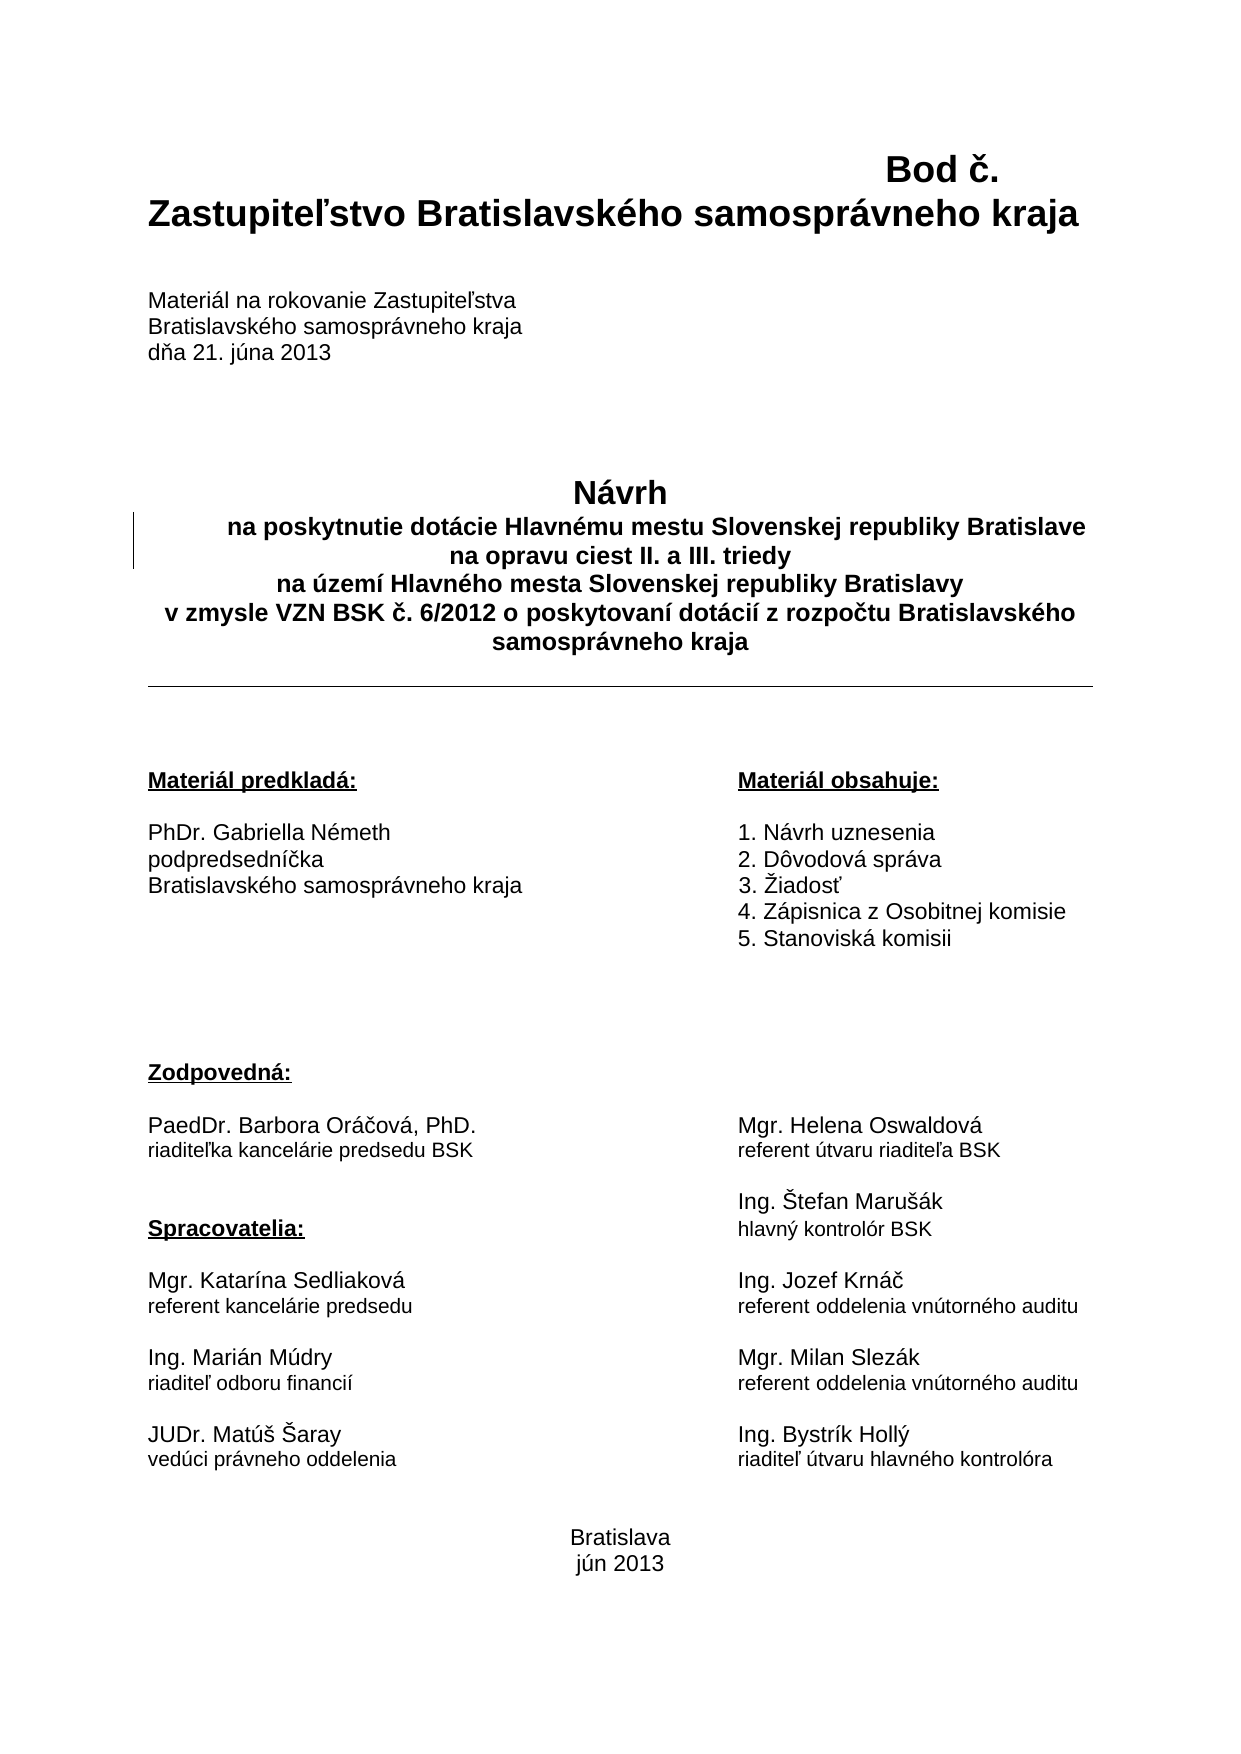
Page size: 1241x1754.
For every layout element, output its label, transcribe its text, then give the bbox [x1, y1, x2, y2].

text Spracovatelia: hlavný kontrolór BSK [148, 1214, 1093, 1241]
text na poskytnutie dotácie Hlavnému mestu Slovenskej republiky Bratislave [148, 512, 1093, 541]
text vedúci právneho oddelenia riaditeľ útvaru hlavného kontrolóra [148, 1447, 1093, 1471]
text 4. Zápisnica z Osobitnej komisie [738, 898, 1093, 925]
text Mgr. Katarína Sedliaková Ing. Jozef Krnáč [148, 1267, 1093, 1294]
text riaditeľ odboru financií referent oddelenia vnútorného auditu [148, 1370, 1093, 1394]
text Bod č. [885, 148, 1093, 191]
text na území Hlavného mesta Slovenskej republiky Bratislavy [148, 569, 1093, 598]
text Ing. Štefan Marušák [148, 1188, 1093, 1214]
text dňa 21. júna 2013 [148, 339, 1093, 366]
text JUDr. Matúš Šaray Ing. Bystrík Hollý [148, 1421, 1093, 1447]
text PhDr. Gabriella Németh 1. Návrh uznesenia [148, 819, 1093, 846]
text Bratislavského samosprávneho kraja 3. Žiadosť [148, 872, 1093, 898]
text Bratislava [148, 1524, 1093, 1550]
text jún 2013 [148, 1550, 1093, 1576]
text referent kancelárie predsedu referent oddelenia vnútorného auditu [148, 1294, 1093, 1318]
text riaditeľka kancelárie predsedu BSK referent útvaru riaditeľa BSK [148, 1138, 1093, 1162]
text Zodpovedná: [148, 1059, 1093, 1085]
text 5. Stanoviská komisii [738, 925, 1093, 951]
text Bratislavského samosprávneho kraja [148, 313, 1093, 339]
text na opravu ciest II. a III. triedy [148, 541, 1093, 569]
text v zmysle VZN BSK č. 6/2012 o poskytovaní dotácií z rozpočtu Bratislavského samosprávneho kraja [148, 598, 1093, 656]
text podpredsedníčka 2. Dôvodová správa [148, 846, 1093, 872]
text Návrh [148, 473, 1093, 512]
text Ing. Marián Múdry Mgr. Milan Slezák [148, 1344, 1093, 1370]
text Materiál predkladá: Materiál obsahuje: [148, 767, 1093, 793]
text Zastupiteľstvo Bratislavského samosprávneho kraja [148, 191, 1093, 234]
text PaedDr. Barbora Oráčová, PhD. Mgr. Helena Oswaldová [148, 1112, 1093, 1138]
text Materiál na rokovanie Zastupiteľstva [148, 287, 1093, 313]
